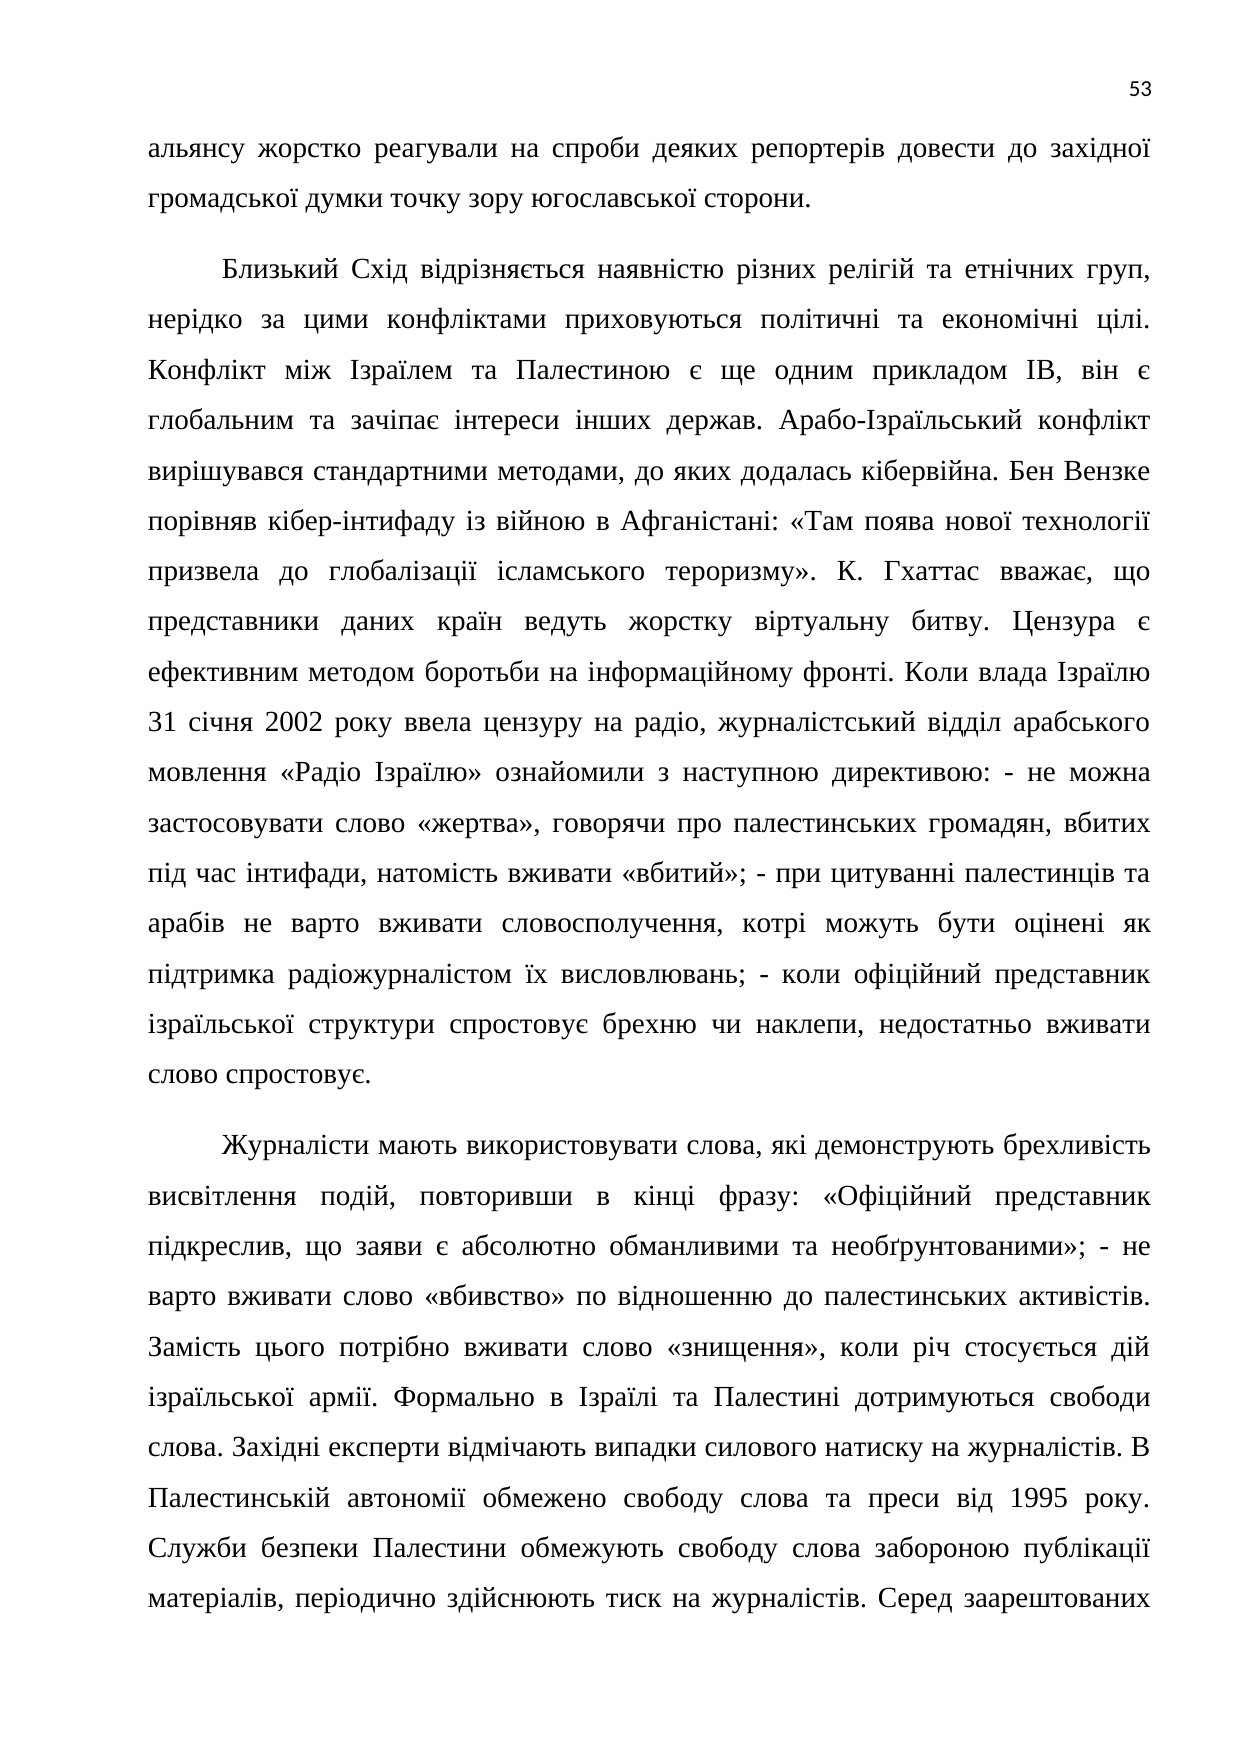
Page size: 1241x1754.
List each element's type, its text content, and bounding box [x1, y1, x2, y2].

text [148, 1127, 1152, 1614]
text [148, 130, 1152, 214]
text Близький Схід відрізняється наявністю різних релігій та етнічних груп, нерідко за цими конфліктами приховуються політичні та економічні цілі. Конфлікт між Ізраїлем та Палестиною є ще одним прикладом ІВ, він є глобальним та зачіпає інтереси інших держав. Арабо-Ізраїльський конфлікт вирішувався стандартними методами, до яких додалась кібервійна. Бен Вензке порівняв кібер-інтифаду із війною в Афганістані: «Там поява нової технології призвела до глобалізації ісламського тероризму». К. Гхаттас вважає, що представники даних країн ведуть жорстку віртуальну битву. Цензура є ефективним методом боротьби на інформаційному фронті. Коли влада Ізраїлю 31 січня 2002 року ввела цензуру на радіо, журналістський відділ арабського мовлення «Радіо Ізраїлю» ознайомили з наступною директивою: - не можна застосовувати слово «жертва», говорячи про палестинських громадян, вбитих під час інтифади, натомість вживати «вбитий»; - при цитуванні палестинців та арабів не варто вживати словосполучення, котрі можуть бути оцінені як підтримка радіожурналістом їх висловлювань; - коли офіційний представник ізраїльської структури спростовує брехню чи наклепи, недостатньо вживати слово спростовує. [148, 251, 1152, 1090]
